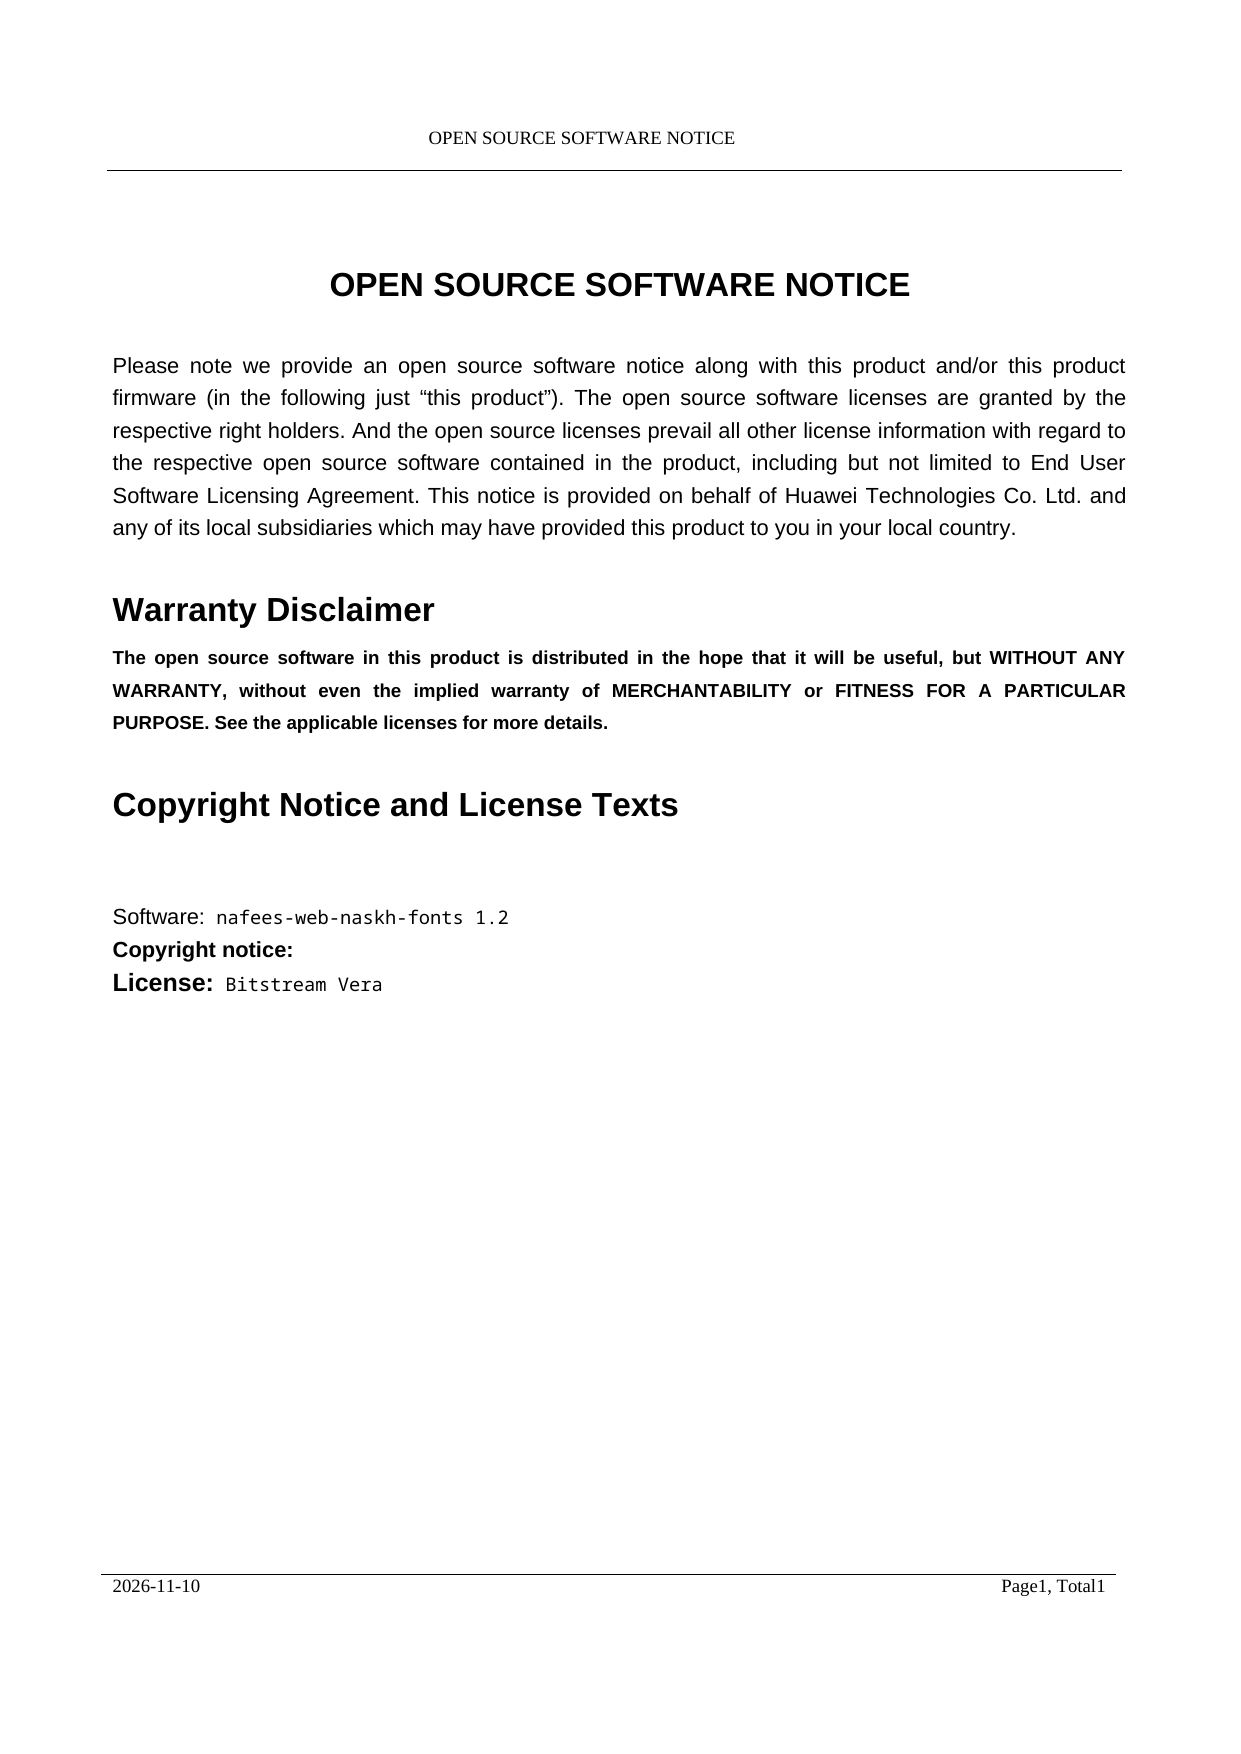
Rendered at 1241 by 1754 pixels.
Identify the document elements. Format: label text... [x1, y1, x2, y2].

text Warranty Disclaimer [112, 576, 1128, 641]
text Software: nafees-web-naskh-fonts 1.2 [112, 901, 1128, 933]
text Copyright notice: [112, 933, 1128, 966]
text Please note we provide an open source software notice along with this product and/or this product firmware (in the following just “this product”). The open source software licenses are granted by the respective right holders. And the open source licenses prevail all other license information with regard to the respective open source software contained in the product, including but not limited to End User Software Licensing Agreement. This notice is provided on behalf of Huawei Technologies Co. Ltd. and any of its local subsidiaries which may have provided this product to you in your local country. [112, 349, 1128, 544]
text License: Bitstream Vera [112, 966, 1128, 1063]
text Copyright Notice and License Texts [112, 771, 1128, 836]
text The open source software in this product is distributed in the hope that it will be useful, but WITHOUT ANY WARRANTY, without even the implied warranty of MERCHANTABILITY or FITNESS FOR A PARTICULAR PURPOSE. See the applicable licenses for more details. [112, 641, 1128, 739]
text OPEN SOURCE SOFTWARE NOTICE [112, 251, 1128, 316]
